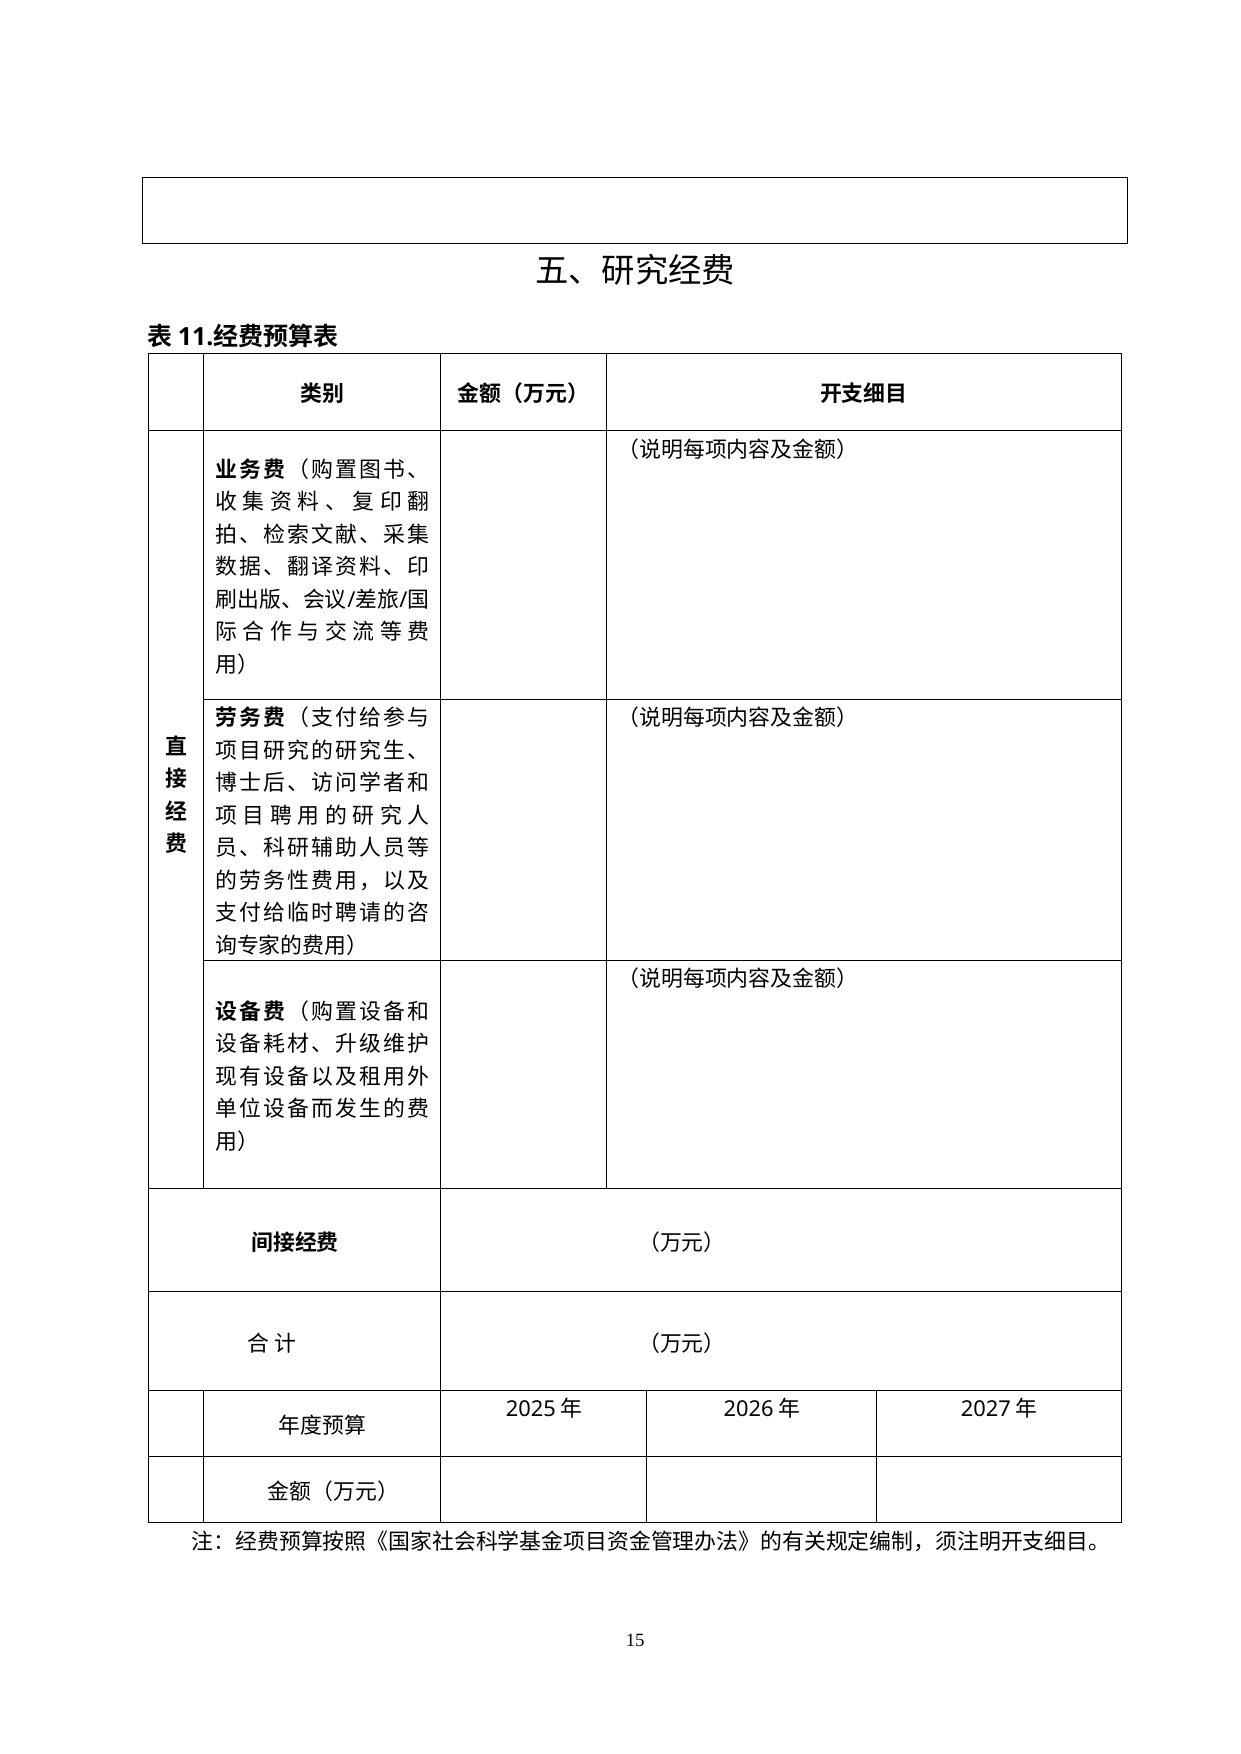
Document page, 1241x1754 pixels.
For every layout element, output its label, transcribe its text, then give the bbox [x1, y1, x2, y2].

table_header 开支细目 [607, 354, 1121, 430]
table_cell [441, 700, 606, 959]
table_cell [647, 1457, 876, 1522]
table_cell 合 计 [149, 1292, 440, 1390]
table_cell 间接经费 [149, 1189, 440, 1291]
table_cell 2025年 [441, 1391, 646, 1456]
text 注：经费预算按照《国家社会科学基金项目资金管理办法》的有关规定编制，须注明开支细目。 [148, 1523, 1122, 1555]
table_cell 2026年 [647, 1391, 876, 1456]
table_cell [441, 431, 606, 698]
table_cell [149, 1457, 203, 1522]
table_cell （说明每项内容及金额） [607, 431, 1121, 698]
text 五、研究经费 [148, 244, 1122, 292]
table_cell [441, 961, 606, 1188]
table_cell 直接经费 [149, 431, 203, 1188]
table_cell 2027年 [877, 1391, 1121, 1456]
table_cell （说明每项内容及金额） [607, 700, 1121, 959]
table_cell （万元） [441, 1189, 1121, 1291]
table_cell [877, 1457, 1121, 1522]
table_header 类别 [204, 354, 440, 430]
table_cell 业务费（购置图书、收集资料、复印翻拍、检索文献、采集数据、翻译资料、印刷出版、会议/差旅/国际合作与交流等费用） [204, 431, 440, 698]
table_cell [441, 1457, 646, 1522]
table_cell （万元） [441, 1292, 1121, 1390]
table_cell [149, 1391, 203, 1456]
text 表11.经费预算表 [148, 317, 1122, 353]
table_cell （说明每项内容及金额） [607, 961, 1121, 1188]
table_header [149, 354, 203, 430]
table_cell 劳务费（支付给参与项目研究的研究生、博士后、访问学者和项目聘用的研究人员、科研辅助人员等的劳务性费用，以及支付给临时聘请的咨询专家的费用） [204, 700, 440, 959]
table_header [143, 178, 1127, 243]
table_cell 设备费（购置设备和设备耗材、升级维护现有设备以及租用外单位设备而发生的费用） [204, 961, 440, 1188]
table_header 金额（万元） [441, 354, 606, 430]
table_cell 金额（万元） [204, 1457, 440, 1522]
table_cell 年度预算 [204, 1391, 440, 1456]
